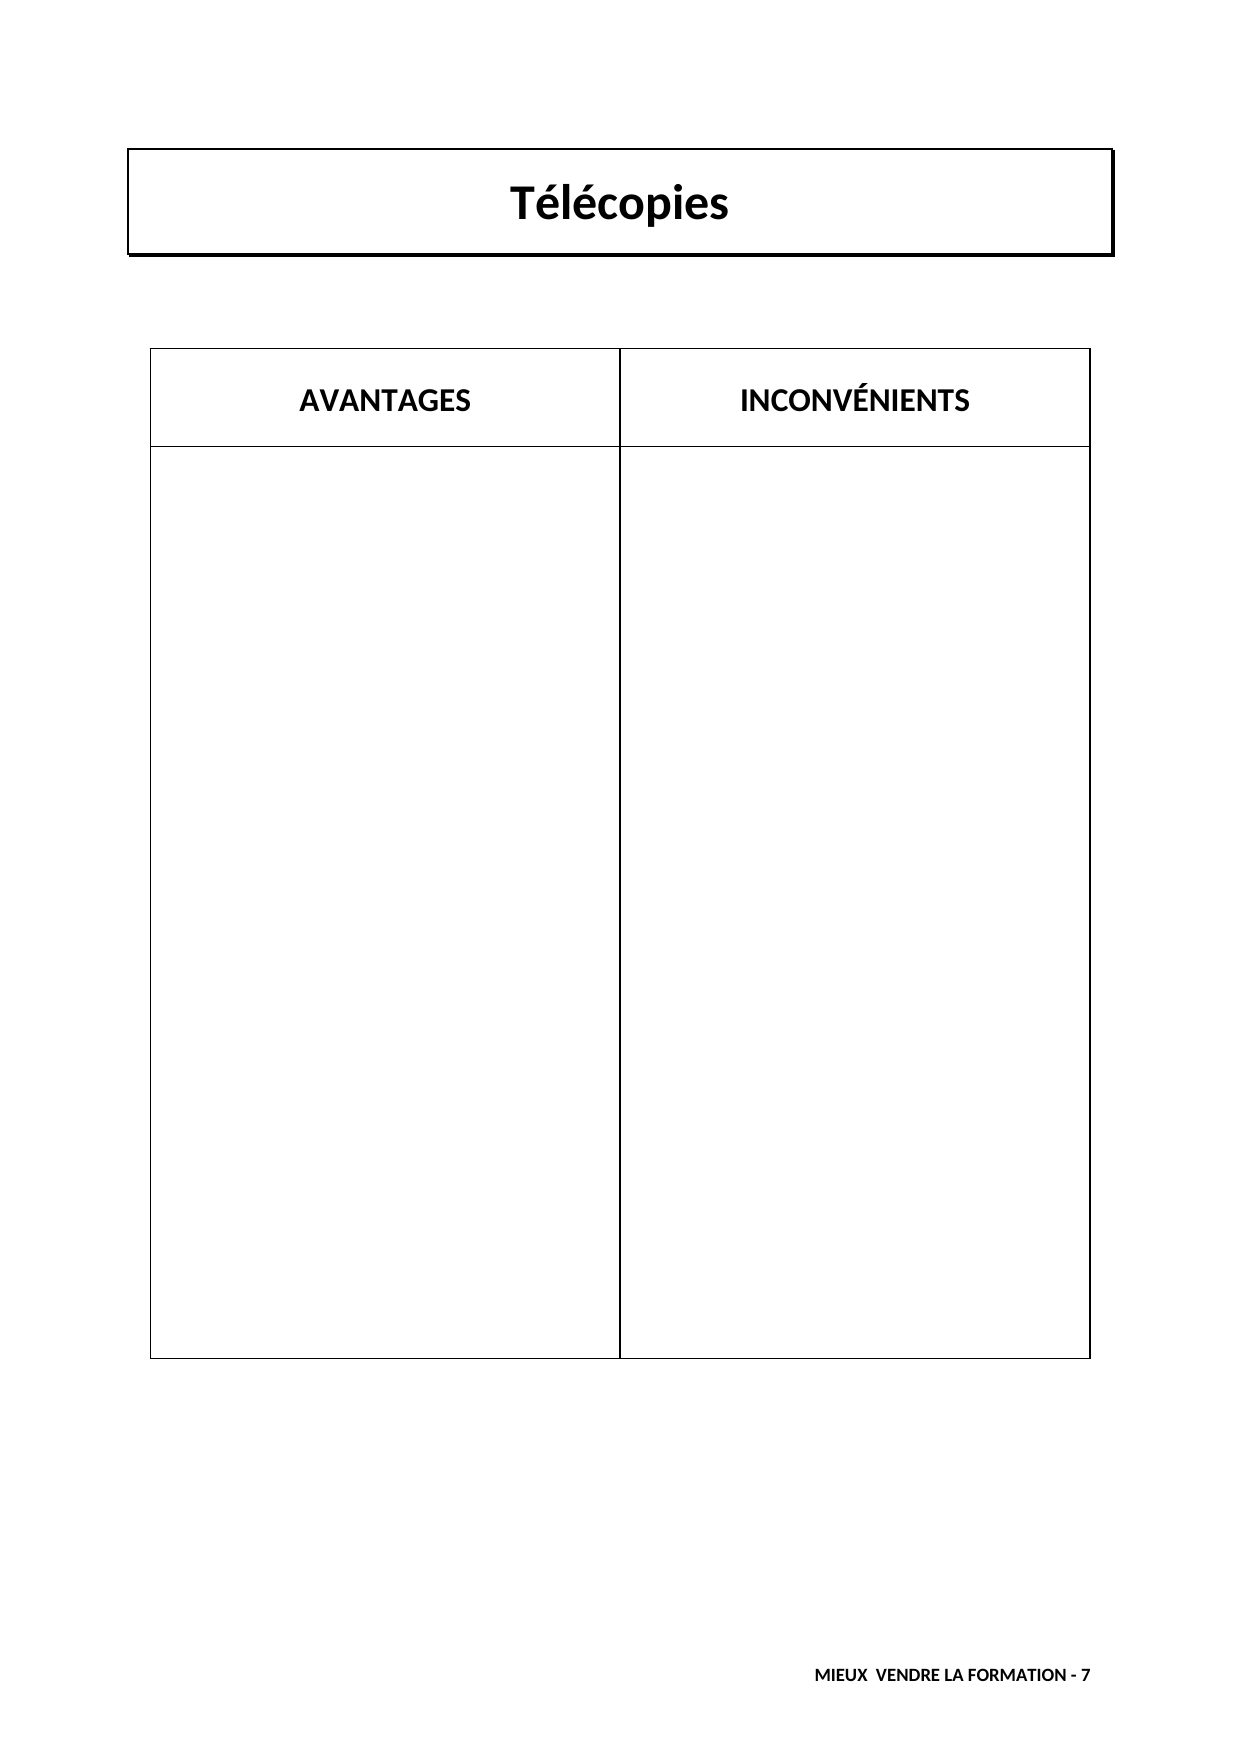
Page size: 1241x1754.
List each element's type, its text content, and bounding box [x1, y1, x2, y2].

table_cell [151, 447, 619, 1358]
table_header INCONVÉNIENTS [621, 349, 1089, 446]
table_header AVANTAGES [151, 349, 619, 446]
table_cell [621, 447, 1089, 1358]
text Télécopies [129, 150, 1111, 253]
